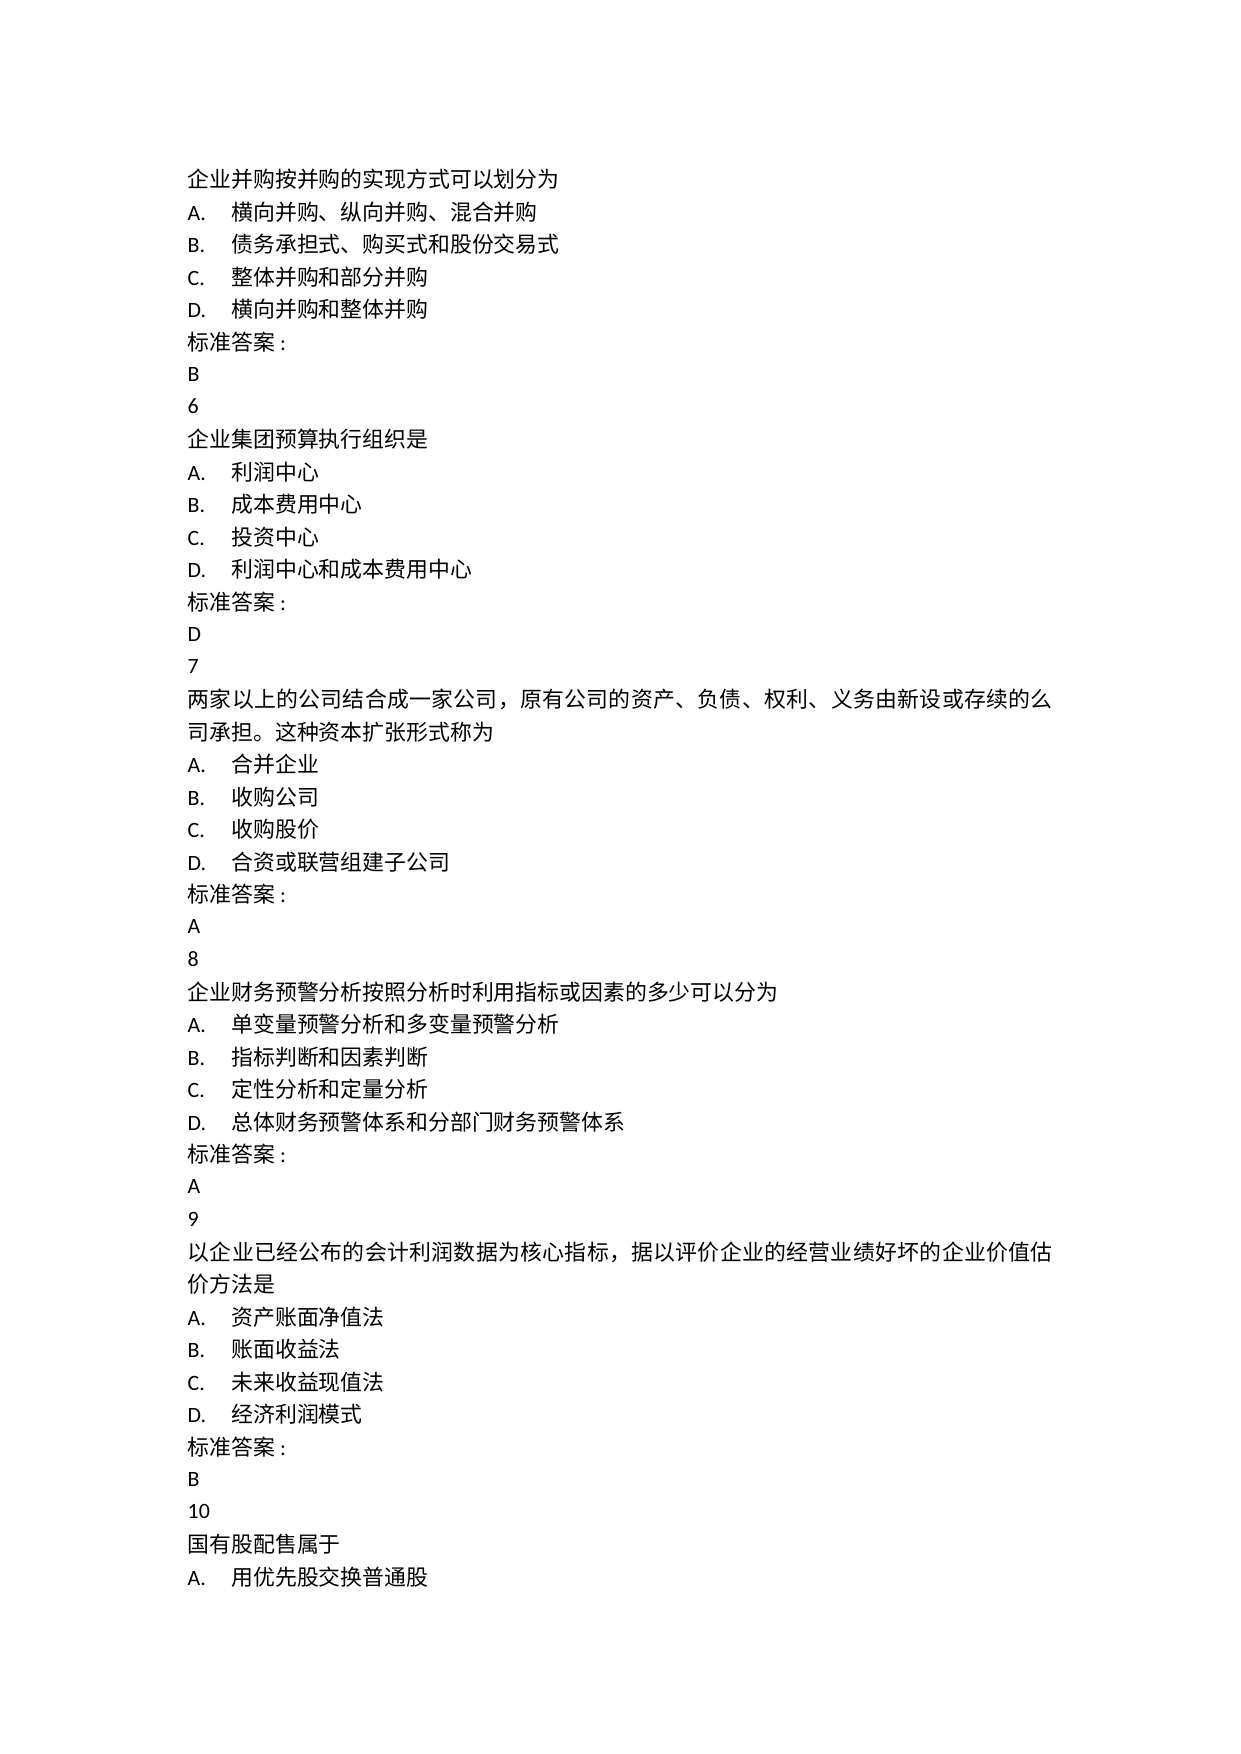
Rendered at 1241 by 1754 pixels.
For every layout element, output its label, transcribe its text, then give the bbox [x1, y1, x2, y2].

text D. 合资或联营组建子公司 [187, 844, 1053, 877]
text B. 指标判断和因素判断 [187, 1039, 1053, 1072]
text 以企业已经公布的会计利润数据为核心指标，据以评价企业的经营业绩好坏的企业价值估价方法是 [187, 1234, 1053, 1299]
text B. 收购公司 [187, 779, 1053, 812]
text 10 [187, 1494, 1053, 1527]
text 6 [187, 389, 1053, 422]
text C. 整体并购和部分并购 [187, 259, 1053, 292]
text A. 资产账面净值法 [187, 1299, 1053, 1332]
text 企业并购按并购的实现方式可以划分为 [187, 162, 1053, 194]
text A [187, 909, 1053, 942]
text 企业财务预警分析按照分析时利用指标或因素的多少可以分为 [187, 974, 1053, 1007]
text A [187, 1169, 1053, 1202]
text B. 账面收益法 [187, 1332, 1053, 1364]
text 标准答案 : [187, 1137, 1053, 1169]
text B. 债务承担式、购买式和股份交易式 [187, 227, 1053, 259]
text C. 未来收益现值法 [187, 1364, 1053, 1397]
text D. 横向并购和整体并购 [187, 292, 1053, 324]
text C. 收购股价 [187, 812, 1053, 844]
text 标准答案 : [187, 584, 1053, 617]
text A. 单变量预警分析和多变量预警分析 [187, 1007, 1053, 1039]
text B. 成本费用中心 [187, 487, 1053, 519]
text D. 总体财务预警体系和分部门财务预警体系 [187, 1104, 1053, 1137]
text C. 定性分析和定量分析 [187, 1072, 1053, 1104]
text B [187, 1462, 1053, 1494]
text 企业集团预算执行组织是 [187, 422, 1053, 454]
text A. 横向并购、纵向并购、混合并购 [187, 194, 1053, 227]
text A. 用优先股交换普通股 [187, 1559, 1053, 1592]
text C. 投资中心 [187, 519, 1053, 552]
text A. 利润中心 [187, 454, 1053, 487]
text 两家以上的公司结合成一家公司，原有公司的资产、负债、权利、义务由新设或存续的么司承担。这种资本扩张形式称为 [187, 682, 1053, 747]
text 7 [187, 649, 1053, 682]
text 8 [187, 942, 1053, 974]
text 国有股配售属于 [187, 1527, 1053, 1559]
text 9 [187, 1202, 1053, 1234]
text A. 合并企业 [187, 747, 1053, 779]
text B [187, 357, 1053, 389]
text D [187, 617, 1053, 649]
text 标准答案 : [187, 1429, 1053, 1462]
text D. 利润中心和成本费用中心 [187, 552, 1053, 584]
text D. 经济利润模式 [187, 1397, 1053, 1429]
text 标准答案 : [187, 324, 1053, 357]
text 标准答案 : [187, 877, 1053, 909]
